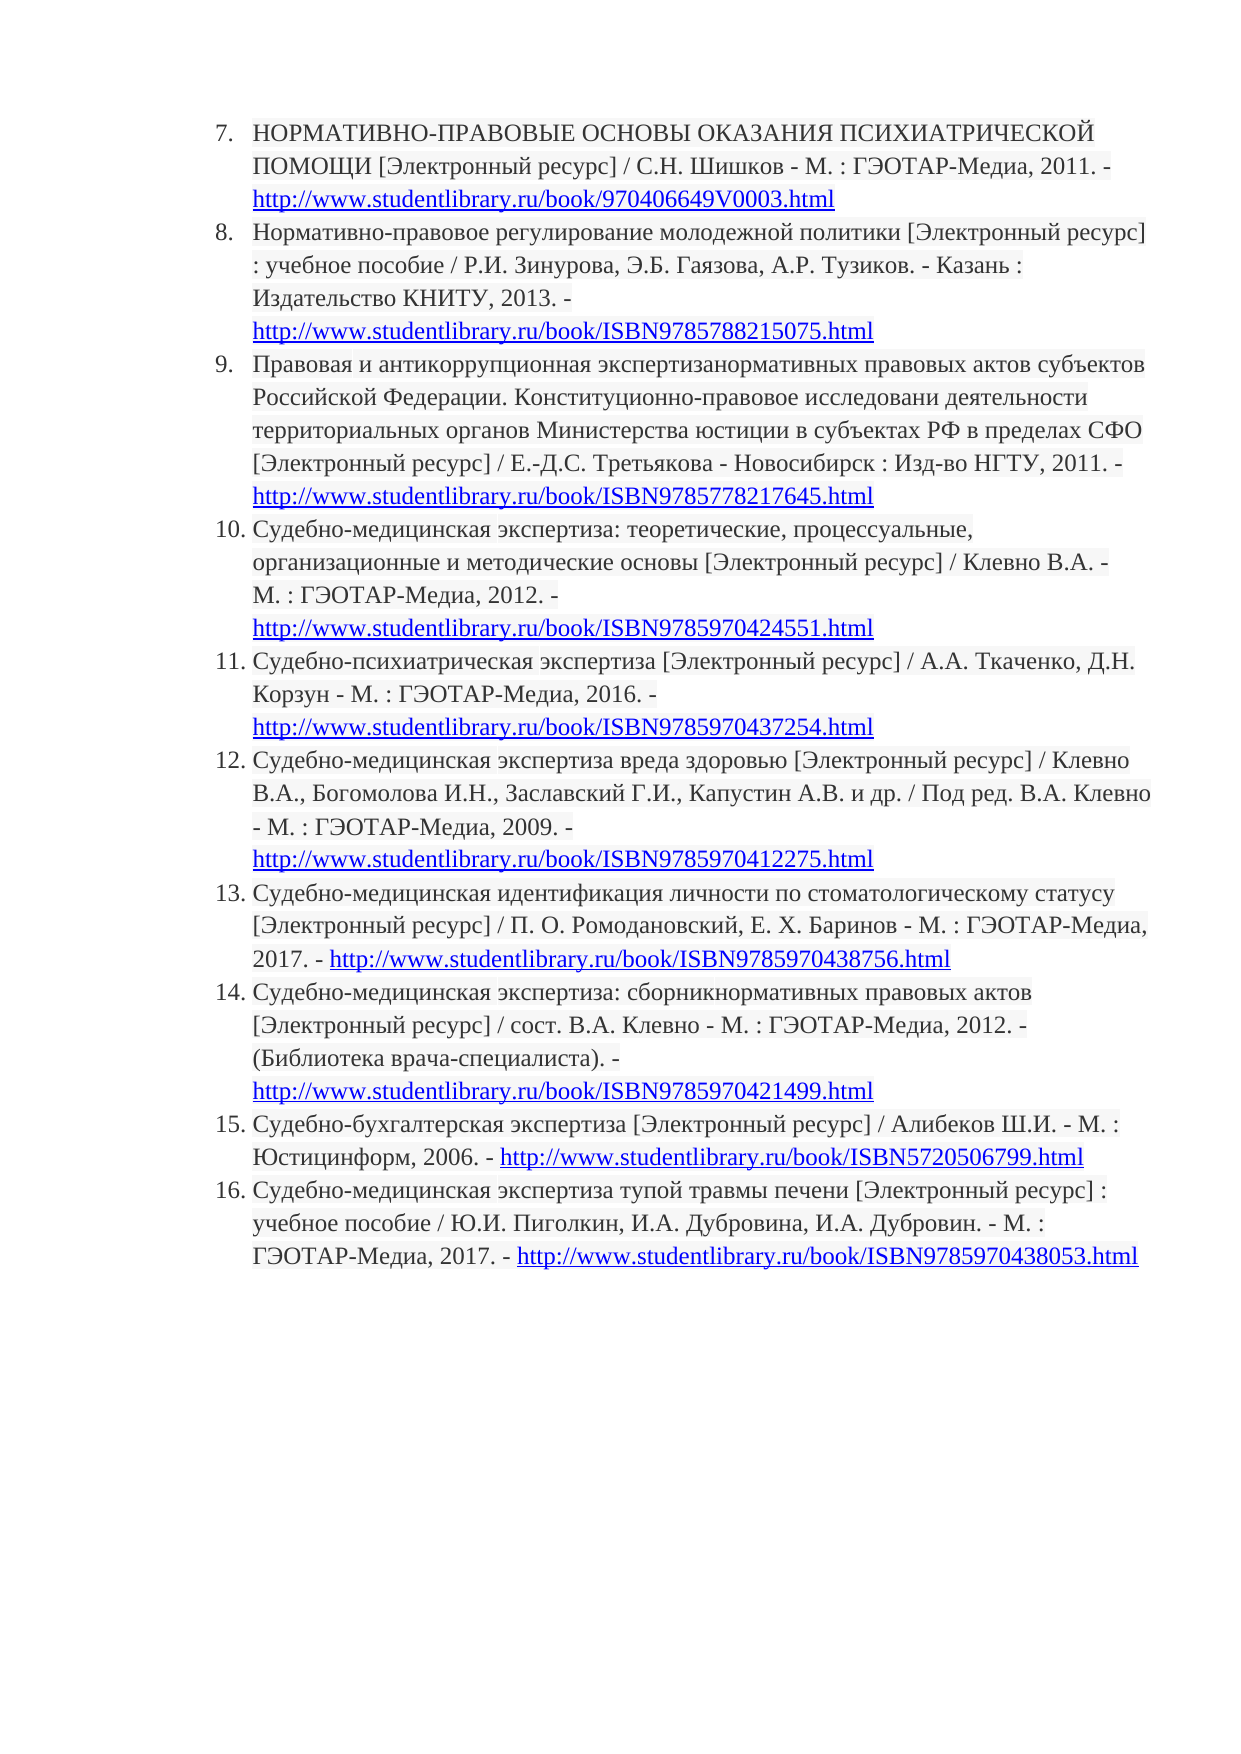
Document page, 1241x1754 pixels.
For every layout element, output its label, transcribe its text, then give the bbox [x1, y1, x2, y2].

list Судебно-медицинская экспертиза: теоретические, процессуальные, организационные и методические основы [Электронный ресурс] / Клевно В.А. - М. : ГЭОТАР-Медиа, 2012. - http://www.studentlibrary.ru/book/ISBN9785970424551.html [215, 514, 1152, 642]
list Нормативно-правовое регулирование молодежной политики [Электронный ресурс] : учебное пособие / Р.И. Зинурова, Э.Б. Гаязова, А.Р. Тузиков. - Казань : Издательство КНИТУ, 2013. - http://www.studentlibrary.ru/book/ISBN9785788215075.html [215, 217, 1152, 345]
list Судебно-медицинская экспертиза: сборникнормативных правовых актов [Электронный ресурс] / сост. В.А. Клевно - М. : ГЭОТАР-Медиа, 2012. - (Библиотека врача-специалиста). - http://www.studentlibrary.ru/book/ISBN9785970421499.html [215, 977, 1152, 1104]
list Судебно-медицинская идентификация личности по стоматологическому статусу [Электронный ресурс] / П. О. Ромодановский, Е. Х. Баринов - М. : ГЭОТАР-Медиа, 2017. - http://www.studentlibrary.ru/book/ISBN9785970438756.html [215, 878, 1152, 972]
list Правовая и антикоррупционная экспертизанормативных правовых актов субъектов Российской Федерации. Конституционно-правовое исследовани деятельности территориальных органов Министерства юстиции в субъектах РФ в пределах СФО [Электронный ресурс] / Е.-Д.С. Третьякова - Новосибирск : Изд-во НГТУ, 2011. - http://www.studentlibrary.ru/book/ISBN9785778217645.html [215, 349, 1152, 510]
list Судебно-бухгалтерская экспертиза [Электронный ресурс] / Алибеков Ш.И. - М. : Юстицинформ, 2006. - http://www.studentlibrary.ru/book/ISBN5720506799.html [215, 1109, 1152, 1171]
list Судебно-медицинская экспертиза вреда здоровью [Электронный ресурс] / Клевно В.А., Богомолова И.Н., Заславский Г.И., Капустин А.В. и др. / Под ред. В.А. Клевно - М. : ГЭОТАР-Медиа, 2009. - http://www.studentlibrary.ru/book/ISBN9785970412275.html [215, 746, 1152, 873]
list Судебно-психиатрическая экспертиза [Электронный ресурс] / А.А. Ткаченко, Д.Н. Корзун - М. : ГЭОТАР-Медиа, 2016. - http://www.studentlibrary.ru/book/ISBN9785970437254.html [215, 646, 1152, 741]
list Судебно-медицинская экспертиза тупой травмы печени [Электронный ресурс] : учебное пособие / Ю.И. Пиголкин, И.А. Дубровина, И.А. Дубровин. - М. : ГЭОТАР-Медиа, 2017. - http://www.studentlibrary.ru/book/ISBN9785970438053.html [215, 1175, 1152, 1269]
list НОРМАТИВНО-ПРАВОВЫЕ ОСНОВЫ ОКАЗАНИЯ ПСИХИАТРИЧЕСКОЙ ПОМОЩИ [Электронный ресурс] / С.Н. Шишков - М. : ГЭОТАР-Медиа, 2011. - http://www.studentlibrary.ru/book/970406649V0003.html [215, 118, 1152, 213]
